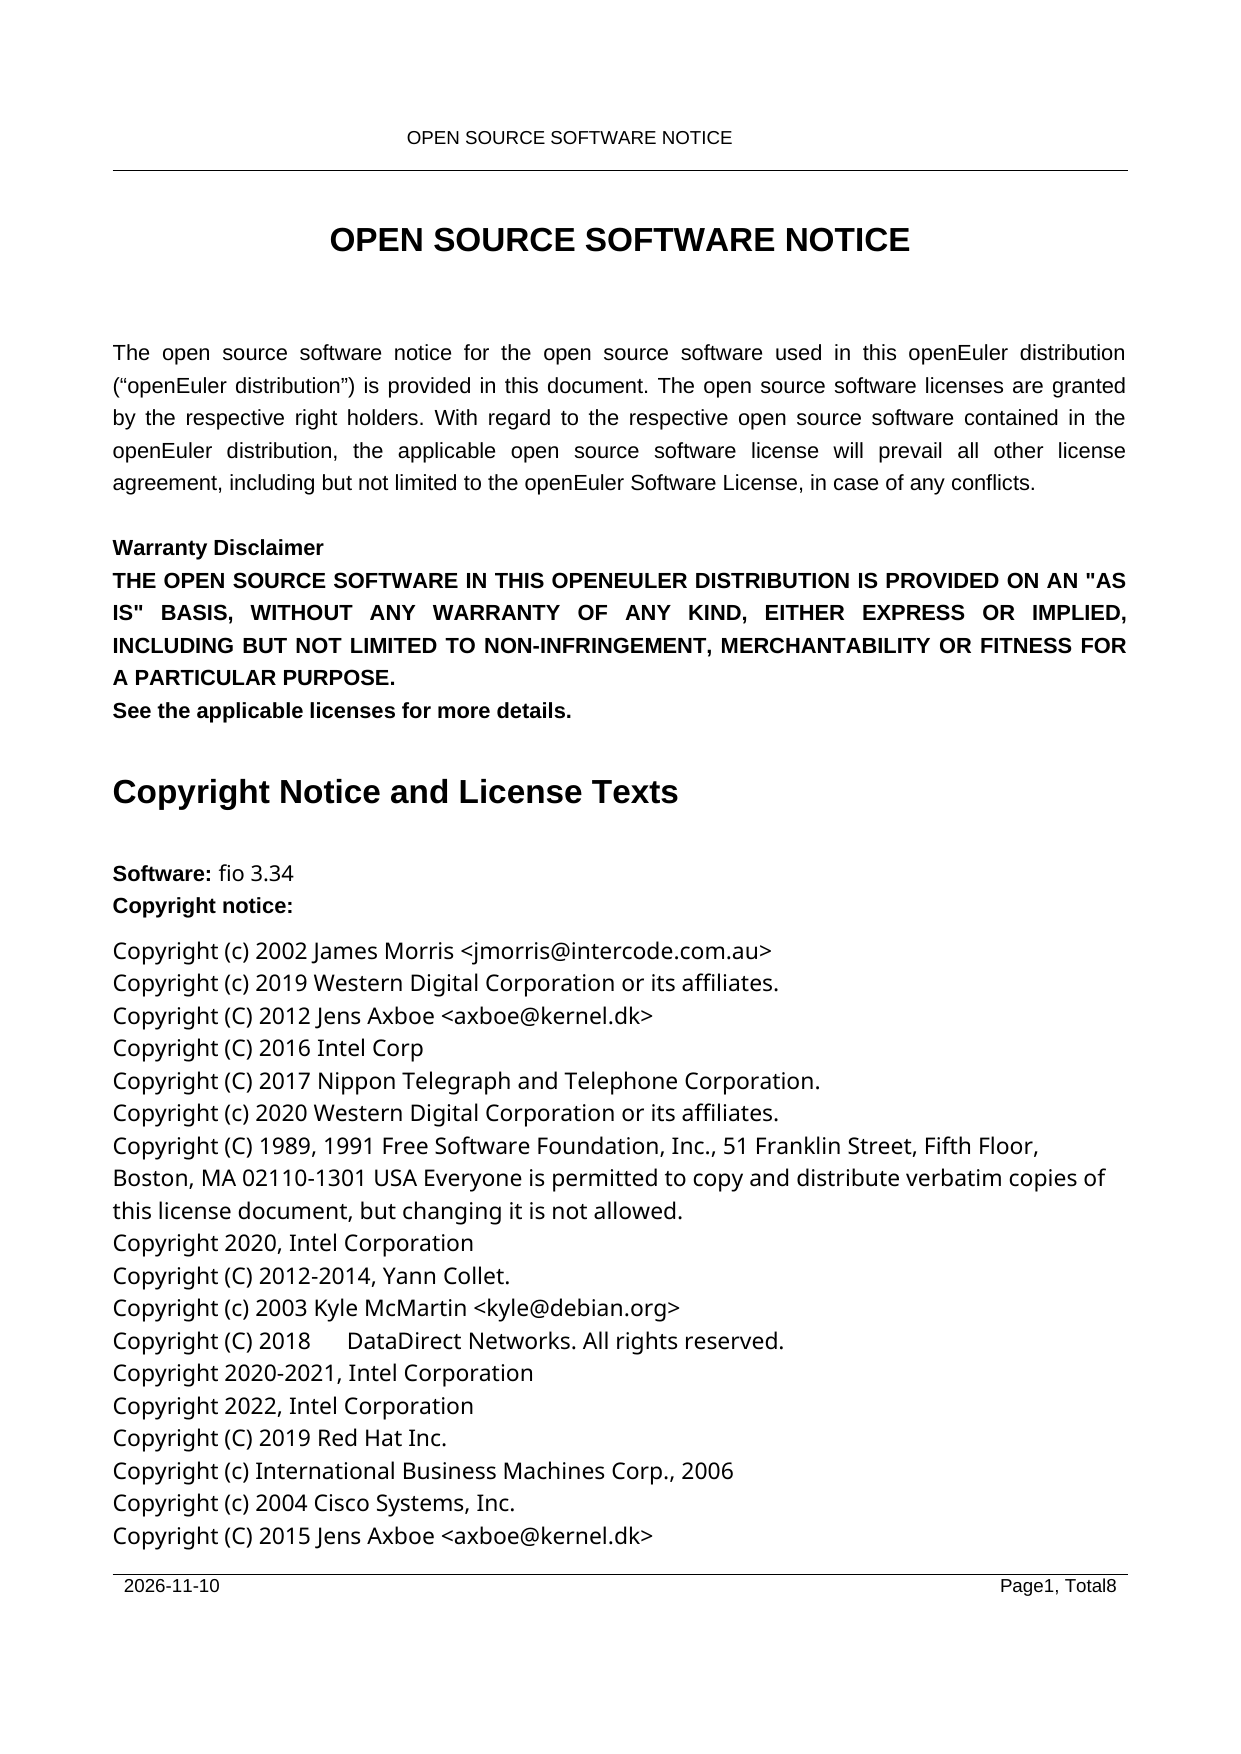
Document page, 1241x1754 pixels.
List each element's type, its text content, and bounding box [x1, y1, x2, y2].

text The open source software notice for the open source software used in this openEuler distribution (“openEuler distribution”) is provided in this document. The open source software licenses are granted by the respective right holders. With regard to the respective open source software contained in the openEuler distribution, the applicable open source software license will prevail all other license agreement, including but not limited to the openEuler Software License, in case of any conflicts. [112, 336, 1128, 499]
text THE OPEN SOURCE SOFTWARE IN THIS OPENEULER DISTRIBUTION IS PROVIDED ON AN "AS IS" BASIS, WITHOUT ANY WARRANTY OF ANY KIND, EITHER EXPRESS OR IMPLIED, INCLUDING BUT NOT LIMITED TO NON-INFRINGEMENT, MERCHANTABILITY OR FITNESS FOR A PARTICULAR PURPOSE. See the applicable licenses for more details. [112, 564, 1128, 726]
text OPEN SOURCE SOFTWARE NOTICE [112, 206, 1128, 271]
text Warranty Disclaimer [112, 531, 1128, 564]
text Copyright notice: [112, 889, 1128, 921]
title Software: fio 3.34 [112, 856, 1128, 889]
text Copyright Notice and License Texts [112, 759, 1128, 824]
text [112, 934, 1128, 1551]
